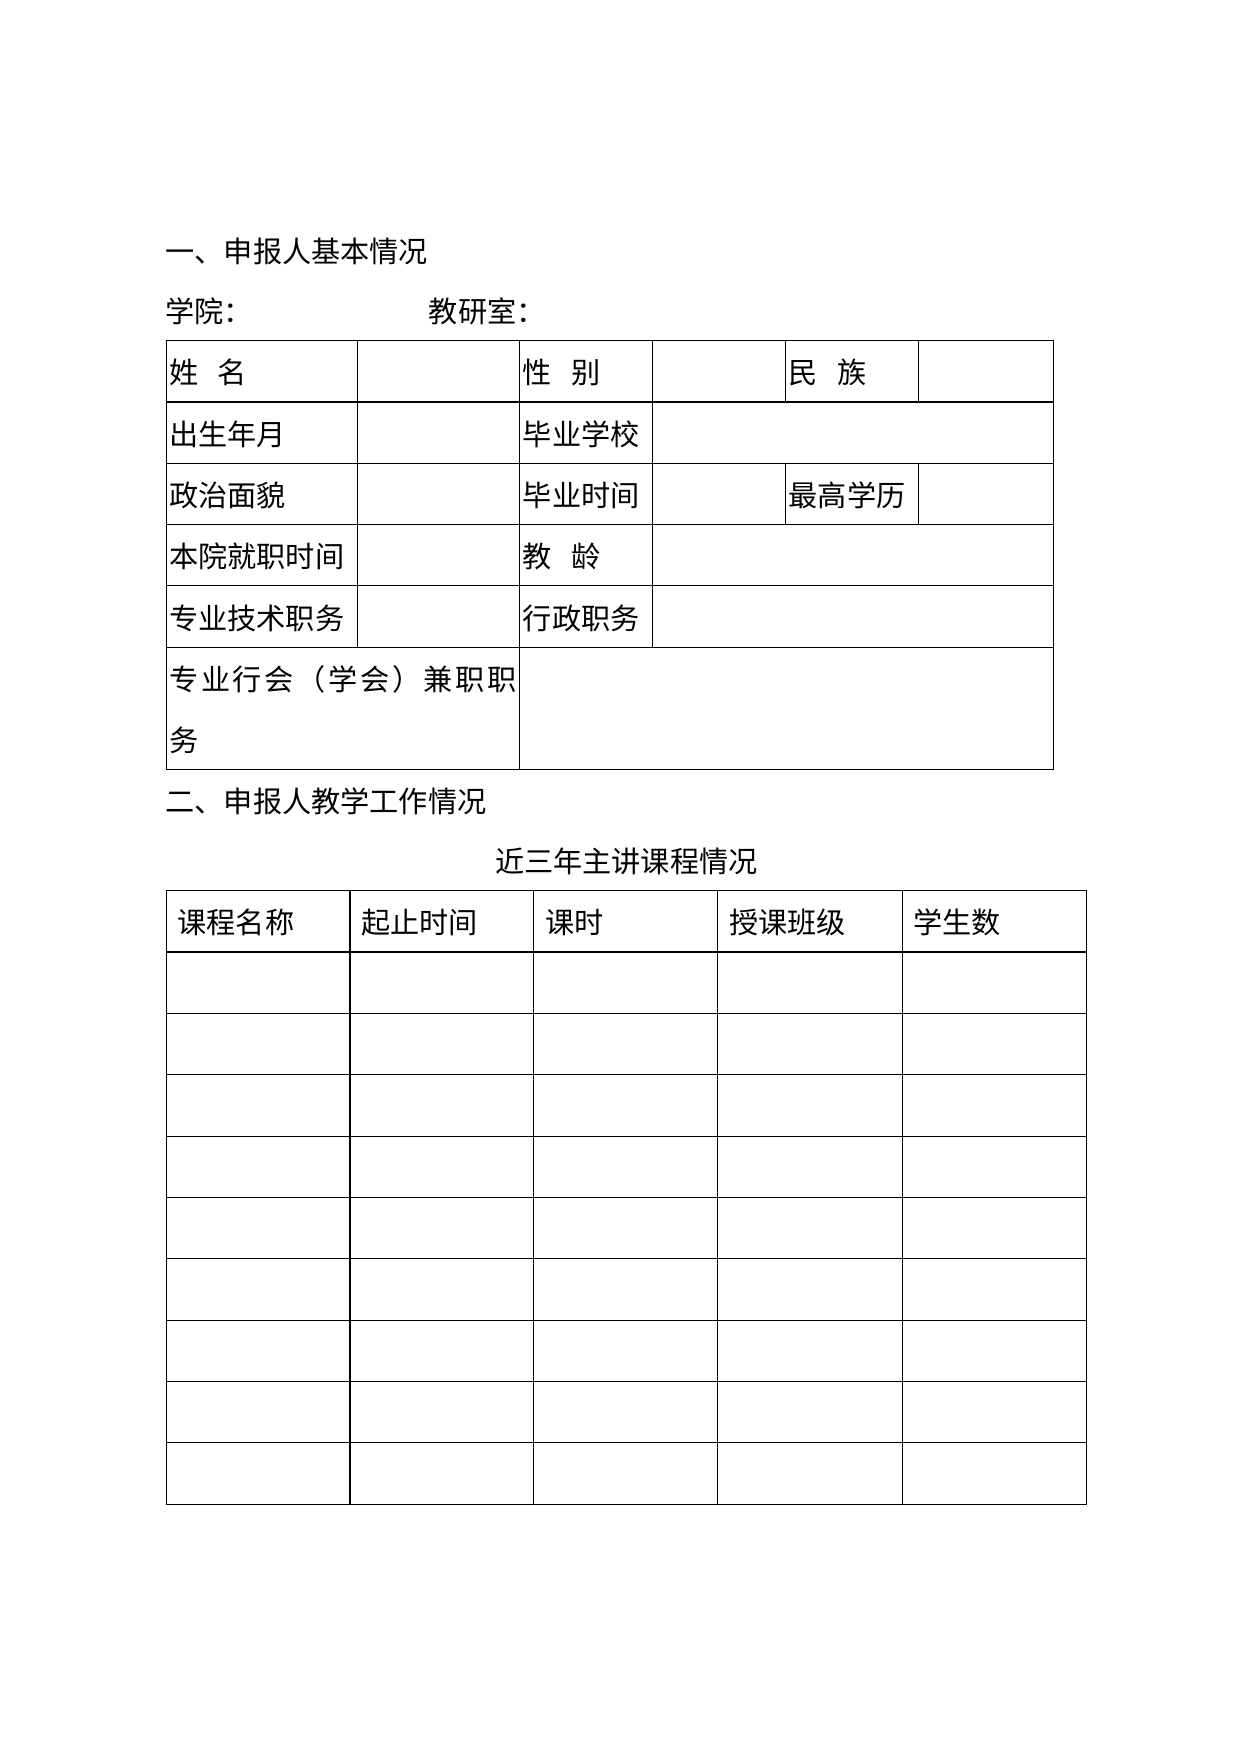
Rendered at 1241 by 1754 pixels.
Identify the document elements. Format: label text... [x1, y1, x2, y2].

table_cell [718, 1259, 902, 1319]
table_cell [653, 464, 785, 524]
table_cell [718, 953, 902, 1013]
table_cell [167, 1014, 349, 1074]
table_cell [903, 1137, 1086, 1197]
table_cell [534, 1382, 717, 1442]
table_cell [718, 1075, 902, 1136]
table_cell [358, 586, 519, 647]
table_cell [358, 403, 519, 463]
table_header 授课班级 [718, 891, 902, 951]
table_cell 专业行会（学会）兼职职务 [167, 648, 519, 768]
text 学院： 教研室： [165, 280, 1087, 340]
table_cell [653, 525, 1053, 585]
table_cell [903, 1014, 1086, 1074]
table_cell [903, 1259, 1086, 1319]
table_cell [534, 1014, 717, 1074]
table_header 课程名称 [167, 891, 349, 951]
text 近三年主讲课程情况 [165, 830, 1087, 890]
table_cell [167, 1075, 349, 1136]
table_cell [520, 648, 1053, 768]
table_cell 专业技术职务 [167, 586, 357, 647]
table_cell [903, 1198, 1086, 1258]
table_cell [534, 953, 717, 1013]
table_cell [351, 1198, 533, 1258]
table_cell 政治面貌 [167, 464, 357, 524]
table_header [653, 341, 785, 401]
table_cell [358, 464, 519, 524]
table_cell [351, 1137, 533, 1197]
table_cell [167, 1198, 349, 1258]
table_cell [903, 953, 1086, 1013]
table_header [358, 341, 519, 401]
table_cell 教 龄 [520, 525, 652, 585]
table_cell [358, 525, 519, 585]
table_cell [351, 1443, 533, 1504]
table_cell [167, 1443, 349, 1504]
table_cell [534, 1443, 717, 1504]
table_cell [718, 1321, 902, 1381]
table_cell 毕业时间 [520, 464, 652, 524]
table_cell [718, 1014, 902, 1074]
table_cell [167, 953, 349, 1013]
table_cell 毕业学校 [520, 403, 652, 463]
table_cell [167, 1382, 349, 1442]
table_cell [534, 1321, 717, 1381]
table_cell [534, 1137, 717, 1197]
table_cell [351, 953, 533, 1013]
table_cell 出生年月 [167, 403, 357, 463]
table_cell [903, 1443, 1086, 1504]
table_header 性 别 [520, 341, 652, 401]
table_cell [167, 1321, 349, 1381]
table_cell [351, 1014, 533, 1074]
table_header 学生数 [903, 891, 1086, 951]
table_cell 本院就职时间 [167, 525, 357, 585]
table_cell [351, 1075, 533, 1136]
table_header 姓 名 [167, 341, 357, 401]
text 一、申报人基本情况 [165, 219, 1087, 280]
table_cell [534, 1198, 717, 1258]
table_cell [653, 586, 1053, 647]
table_cell [167, 1259, 349, 1319]
table_cell [903, 1075, 1086, 1136]
table_cell [167, 1137, 349, 1197]
table_cell 最高学历 [786, 464, 918, 524]
table_cell [919, 464, 1053, 524]
table_cell 行政职务 [520, 586, 652, 647]
table_cell [718, 1443, 902, 1504]
table_header 课时 [534, 891, 717, 951]
table_header 民 族 [786, 341, 918, 401]
table_cell [903, 1382, 1086, 1442]
table_cell [351, 1382, 533, 1442]
table_cell [718, 1382, 902, 1442]
table_header 起止时间 [351, 891, 533, 951]
table_cell [903, 1321, 1086, 1381]
table_cell [351, 1259, 533, 1319]
table_cell [718, 1137, 902, 1197]
text 二、申报人教学工作情况 [165, 769, 1087, 830]
table_cell [653, 403, 1053, 463]
table_cell [351, 1321, 533, 1381]
table_cell [718, 1198, 902, 1258]
table_cell [534, 1259, 717, 1319]
table_header [919, 341, 1053, 401]
table_cell [534, 1075, 717, 1136]
